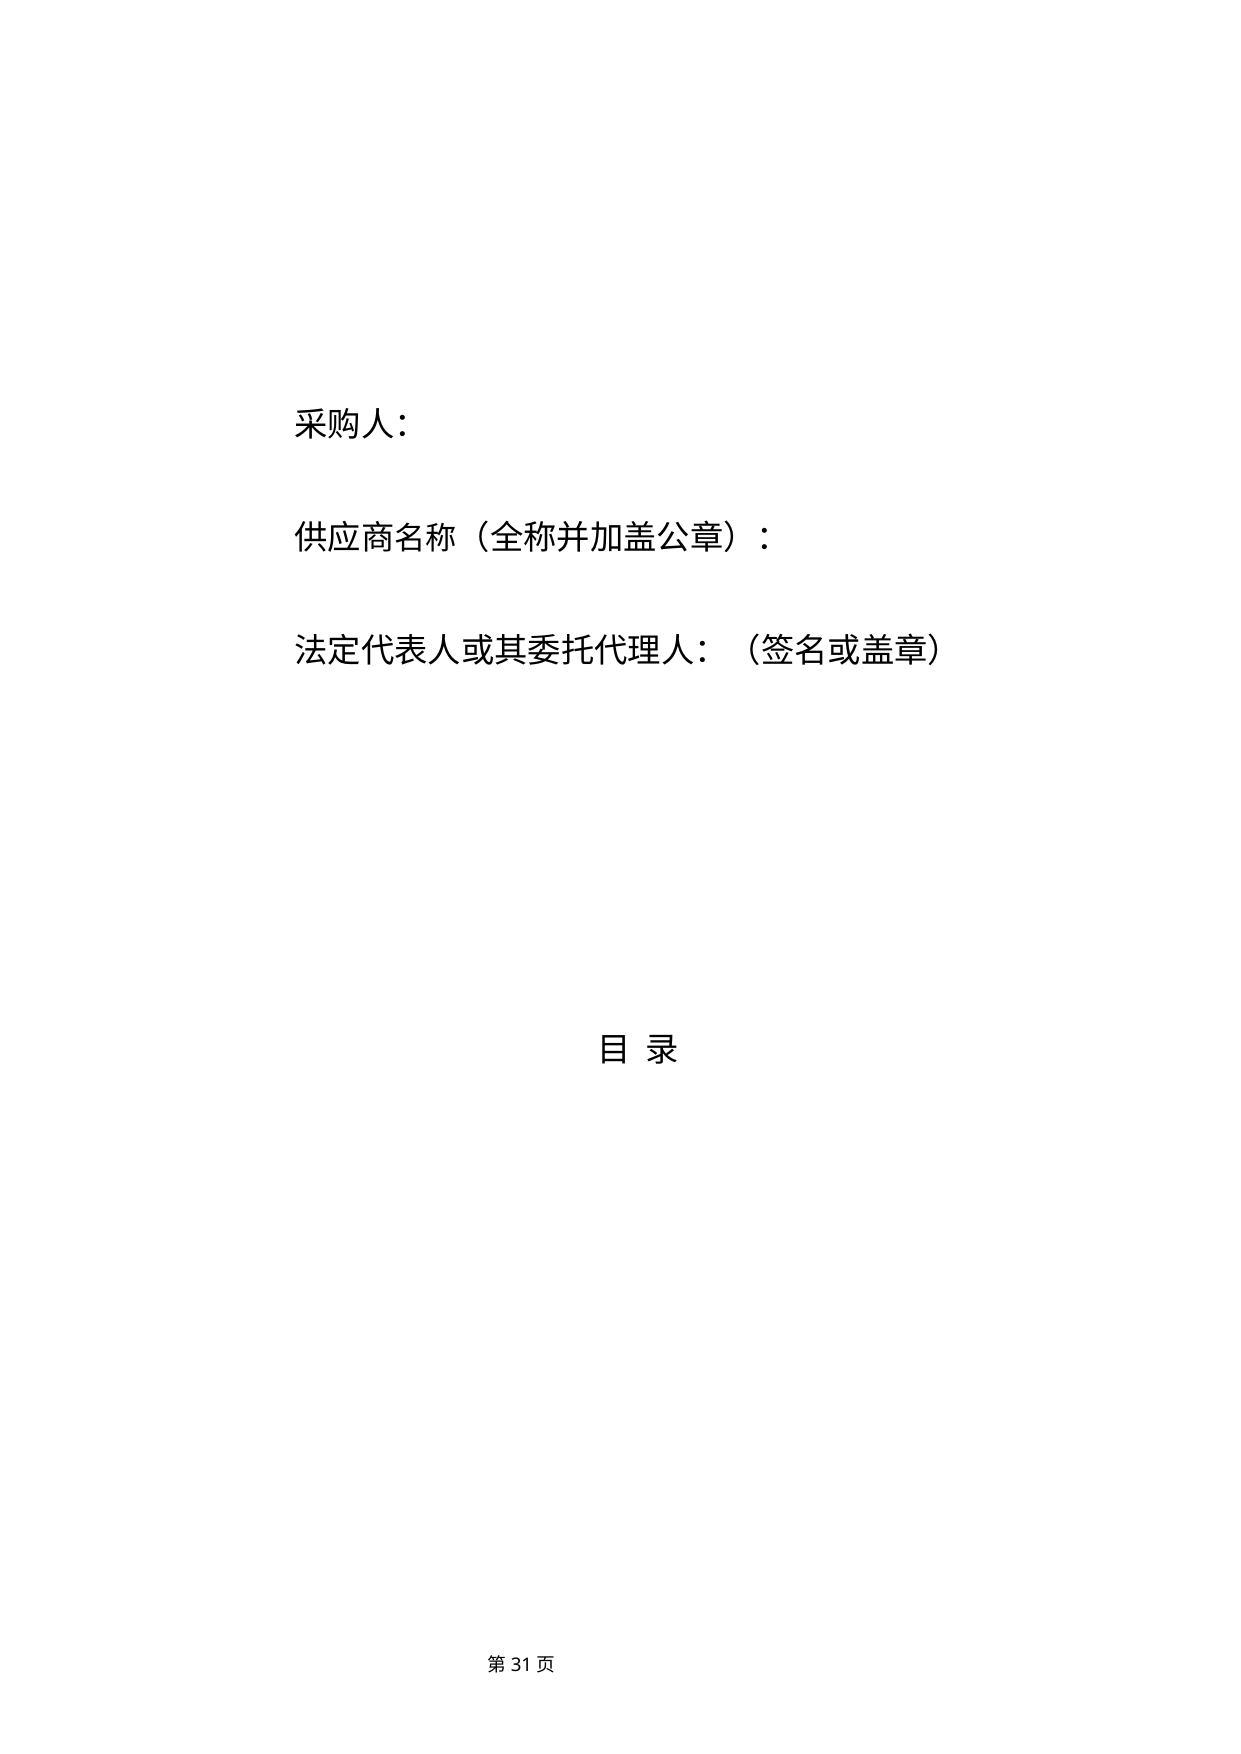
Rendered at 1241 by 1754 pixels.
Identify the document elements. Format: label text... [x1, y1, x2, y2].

text 供应商名称（全称并加盖公章）： [230, 503, 1122, 568]
text 法定代表人或其委托代理人：（签名或盖章） [230, 616, 1122, 681]
text 目 录 [153, 1014, 1122, 1079]
text 采购人： [230, 389, 1122, 454]
